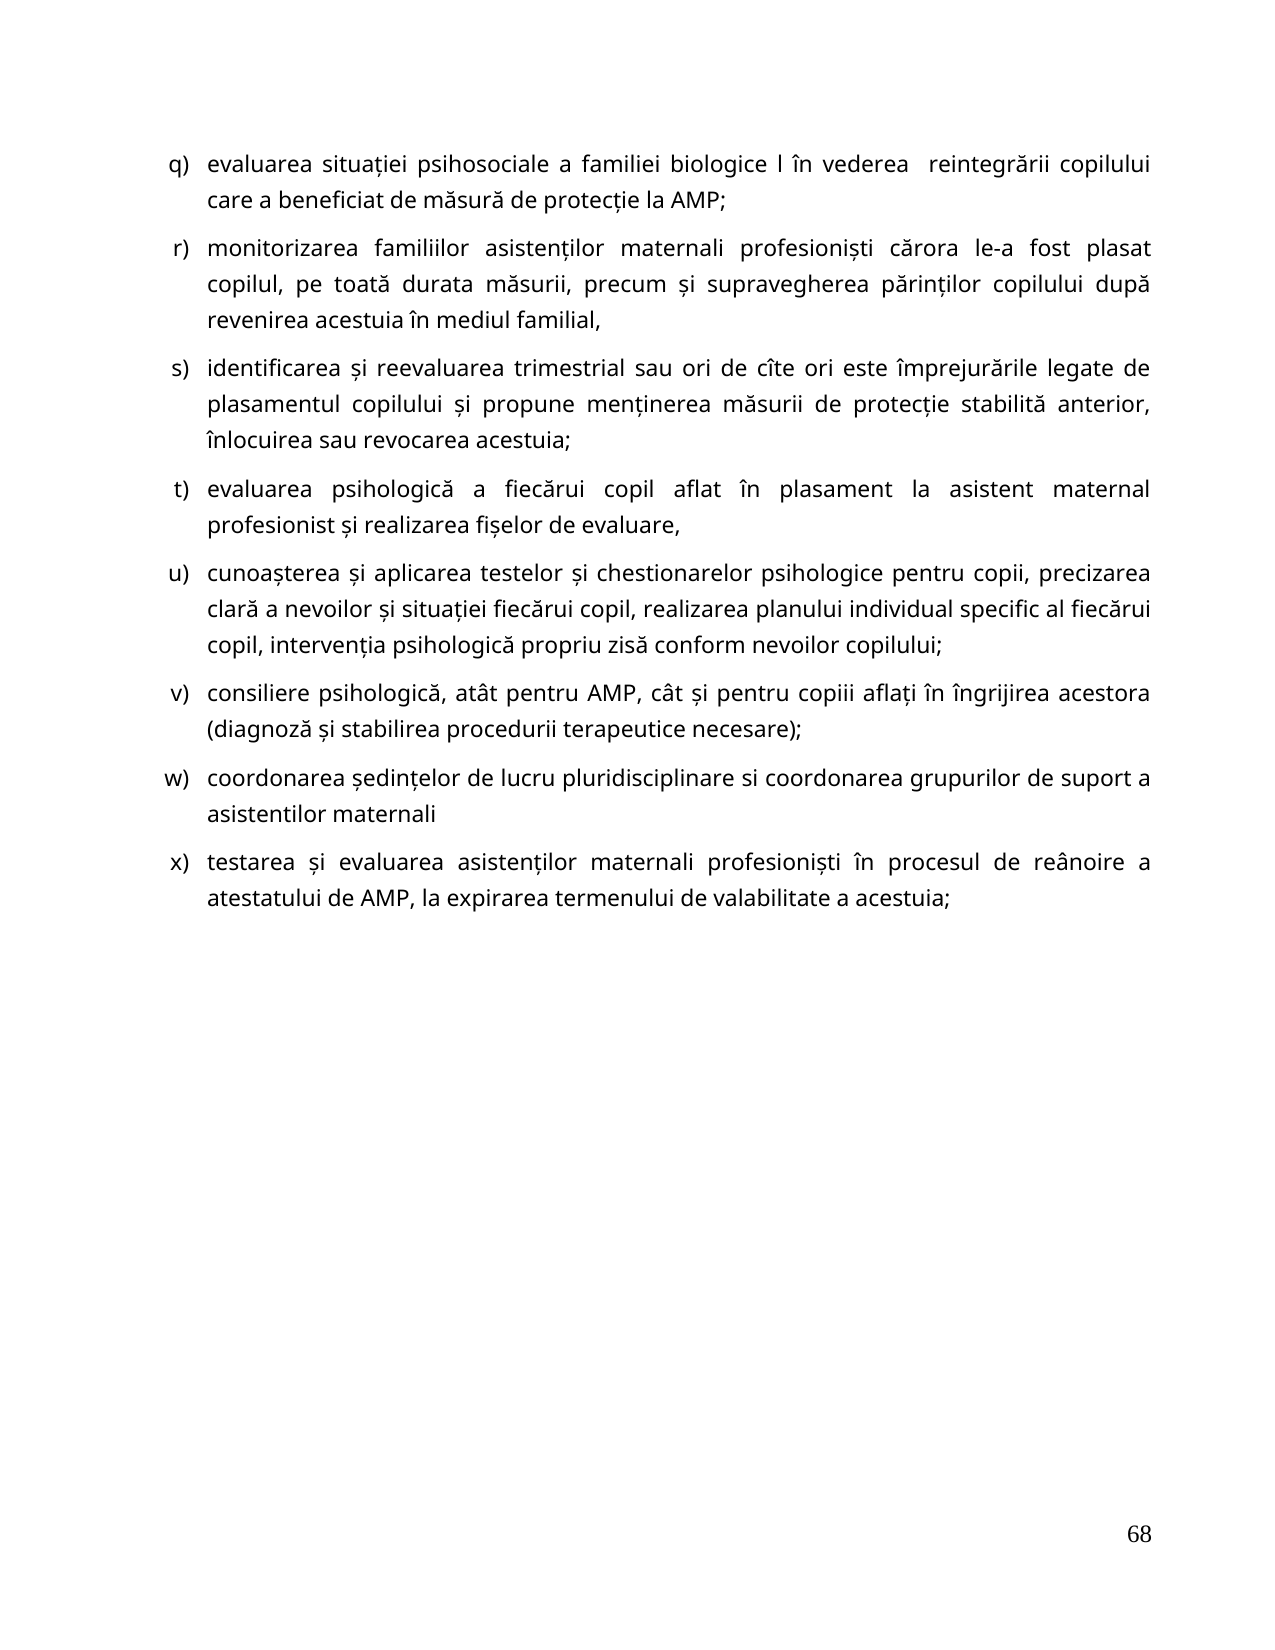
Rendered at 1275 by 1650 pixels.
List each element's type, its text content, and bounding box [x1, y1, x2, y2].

list evaluarea psihologică a fiecărui copil aflat în plasament la asistent maternal profesionist şi realizarea fişelor de evaluare, [189, 473, 1152, 540]
list testarea şi evaluarea asistenţilor maternali profesionişti în procesul de reânoire a atestatului de AMP, la expirarea termenului de valabilitate a acestuia; [189, 846, 1152, 913]
list evaluarea situaţiei psihosociale a familiei biologice l în vederea reintegrării copilului care a beneficiat de măsură de protecţie ; [189, 148, 1152, 215]
list cunoaşterea şi aplicarea testelor şi chestionarelor psihologice pentru copii, precizarea clară a nevoilor şi situaţiei fiecărui copil, realizarea planului individual specific al fiecărui copil, intervenţia psihologică propriu zisă conform nevoilor copilului; [189, 557, 1152, 660]
list coordonarea şedinţelor de lucru pluridisciplinare si coordonarea grupurilor de suport a asistentilor maternali [189, 762, 1152, 829]
list identificarea şi reevaluarea trimestrial sau ori de cîte ori este împrejurările legate de plasamentul copilului şi propune menţinerea măsurii de protecţie stabilită anterior, înlocuirea sau revocarea acestuia; [189, 352, 1152, 456]
list consiliere psihologică, atât pentru AMP, cât şi pentru copiii aflaţi în îngrijirea acestora (diagnoză şi stabilirea procedurii terapeutice necesare); [189, 677, 1152, 744]
list monitorizarea familiilor asistenţilor maternali profesionişti cărora le-a fost plasat copilul, pe toată durata măsurii, precum şi supravegherea părinţilor copilului după revenirea acestuia în mediul familial, [189, 232, 1152, 335]
